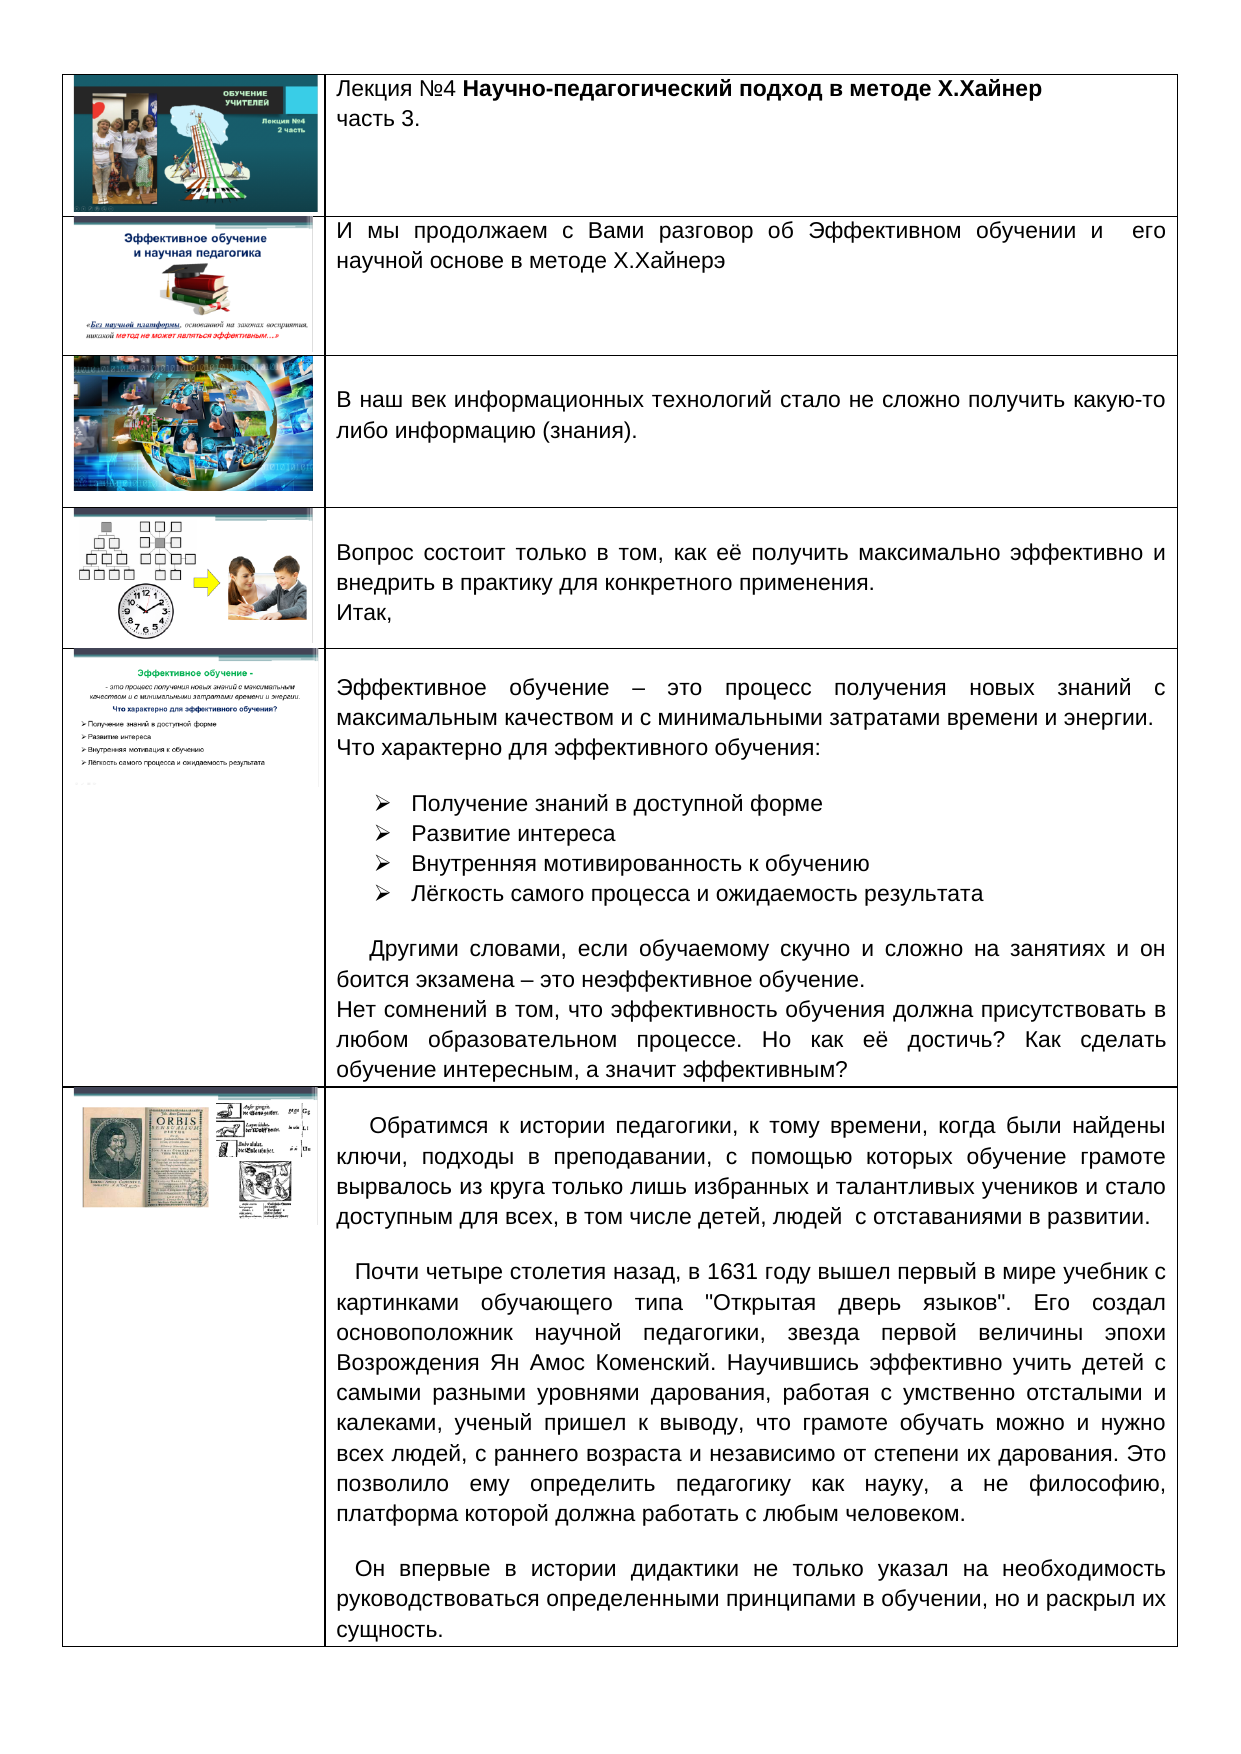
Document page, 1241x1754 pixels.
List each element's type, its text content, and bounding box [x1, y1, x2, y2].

table_cell [63, 649, 324, 1086]
table_cell [63, 217, 324, 355]
table_cell [63, 508, 324, 648]
picture [73, 75, 318, 212]
picture [73, 648, 319, 787]
table_cell В наш век информационных технологий стало не сложно получить какую-то либо информацию (знания). [326, 356, 1177, 507]
picture [73, 216, 313, 352]
table_cell [63, 1088, 324, 1646]
picture [73, 1087, 318, 1225]
table_cell Обратимся к истории педагогики, к тому времени, когда были найдены ключи, подходы в преподавании, с помощью которых обучение грамоте вырвалось из круга только лишь избранных и талантливых учеников и стало доступным для всех, в том числе детей, людей с отставаниями в развитии. Почти четыре столетия назад, в 1631 году вышел первый в мире учебник с картинками обучающего типа "Открытая дверь языков". Его создал основоположник научной педагогики, звезда первой величины эпохи Возрождения Ян Амос Коменский. Научившись эффективно учить детей с самыми разными уровнями дарования, работая с умственно отсталыми и калеками, ученый пришел к выводу, что грамоте обучать можно и нужно всех людей, с раннего возраста и независимо от степени их дарования. Это позволило ему определить педагогику как науку, а не философию, платформа которой должна работать с любым человеком. Он впервые в истории дидактики не только указал на необходимость руководствоваться определенными принципами в обучении, но и раскрыл их сущность. [326, 1088, 1177, 1646]
picture [73, 356, 313, 491]
picture [73, 508, 313, 643]
table_cell Эффективное обучение – это процесс получения новых знаний с максимальным качеством и с минимальными затратами времени и энергии. Что характерно для эффективного обучения: Получение знаний в доступной форме Развитие интереса Внутренняя мотивированность к обучению Лёгкость самого процесса и ожидаемость результата Другими словами, если обучаемому скучно и сложно на занятиях и он боится экзамена – это неэффективное обучение. Нет сомнений в том, что эффективность обучения должна присутствовать в любом образовательном процессе. Но как её достичь? Как сделать обучение интересным, а значит эффективным? [326, 649, 1177, 1086]
table_cell Вопрос состоит только в том, как её получить максимально эффективно и внедрить в практику для конкретного применения. Итак, [326, 508, 1177, 648]
table_cell И мы продолжаем с Вами разговор об Эффективном обучении и его научной основе в методе Х.Хайнерэ [326, 217, 1177, 355]
table_header Лекция №4 Научно-педагогический подход в методе Х.Хайнер часть 3. [326, 75, 1177, 216]
table_header [63, 75, 324, 216]
table_cell [63, 356, 324, 507]
